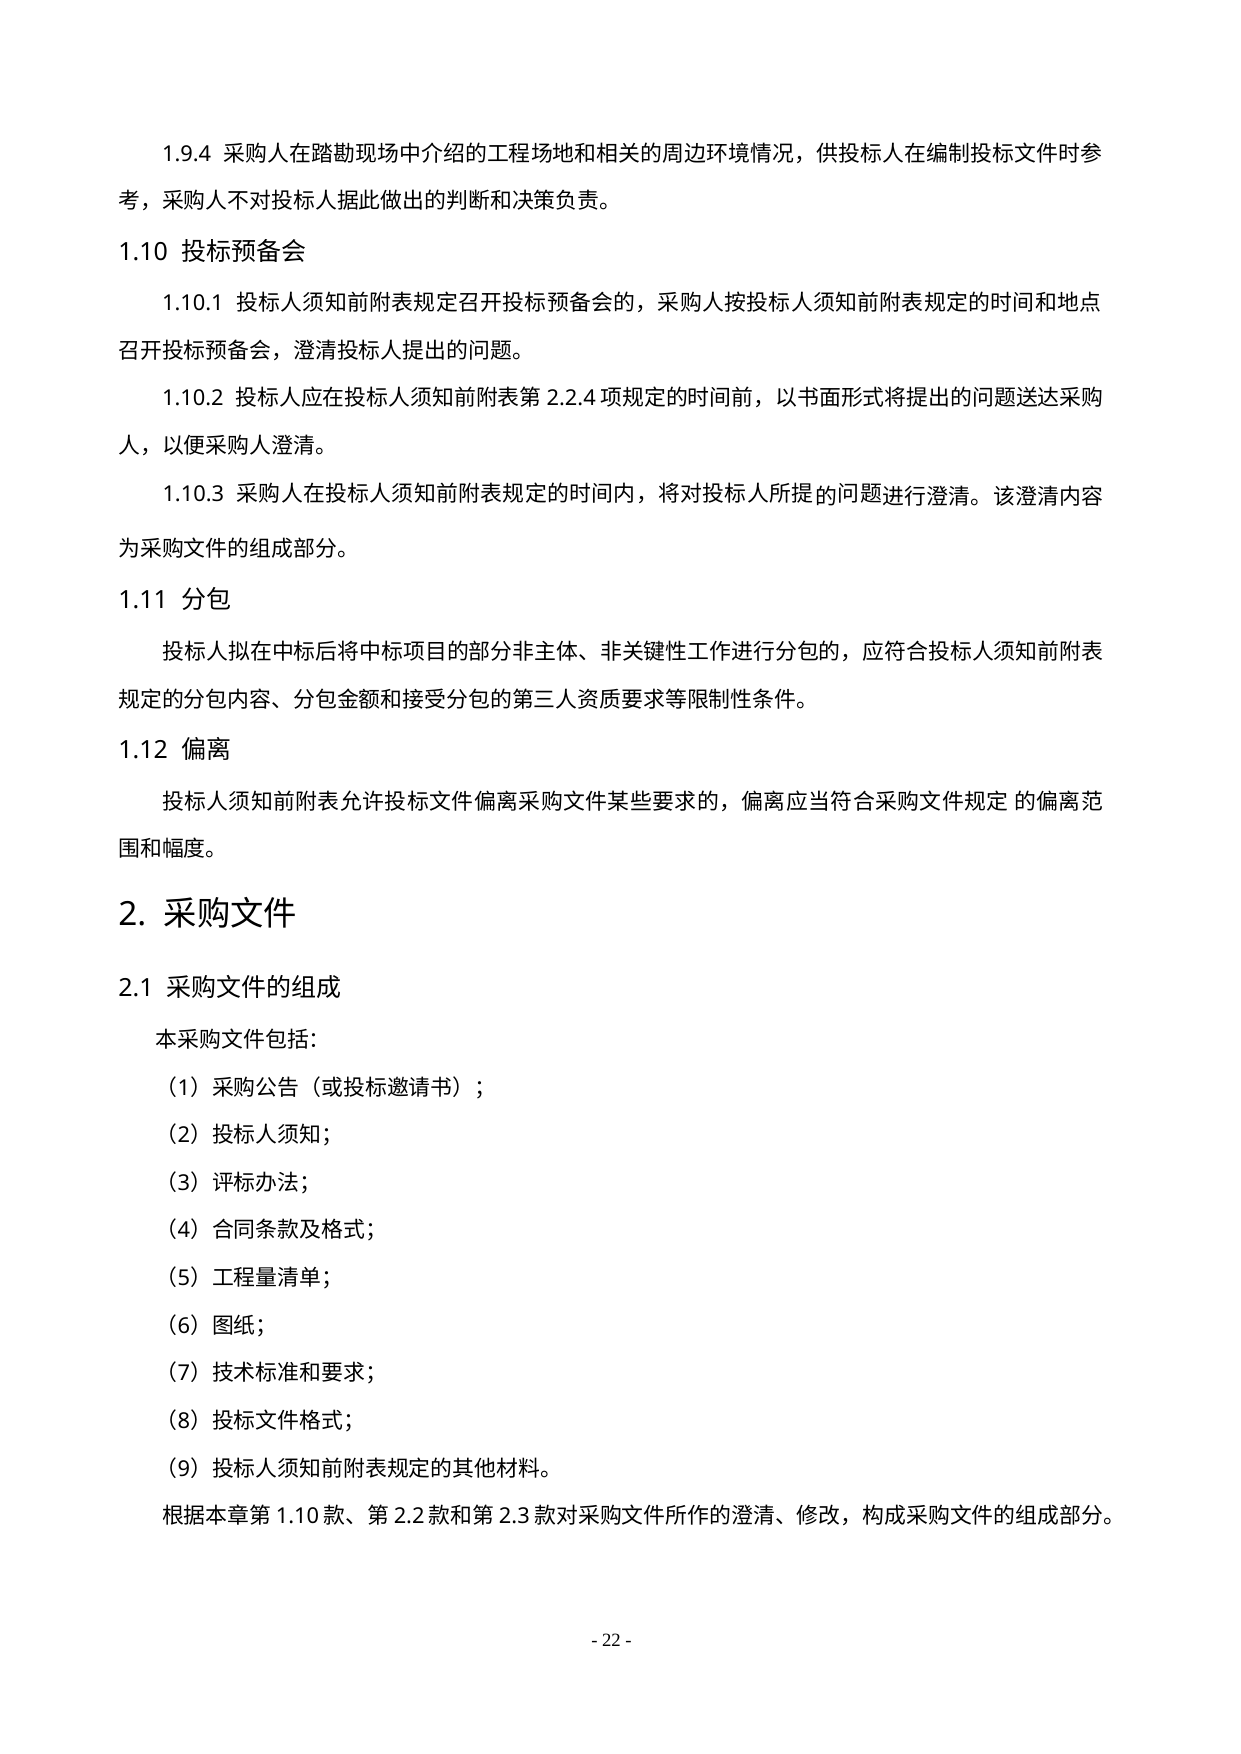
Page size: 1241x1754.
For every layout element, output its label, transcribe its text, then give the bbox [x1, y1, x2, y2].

subtitle 1.10 投标预备会 [118, 231, 1104, 267]
text （8）投标文件格式； [156, 1403, 1104, 1435]
text （7）技术标准和要求； [156, 1355, 1104, 1387]
text 1.10.2 投标人应在投标人须知前附表第2.2.4项规定的时间前，以书面形式将提出的问题送达采购人，以便采购人澄清。 [118, 380, 1104, 460]
text 1.10.1 投标人须知前附表规定召开投标预备会的，采购人按投标人须知前附表规定的时间和地点召开投标预备会，澄清投标人提出的问题。 [118, 285, 1104, 364]
subtitle 1.12 偏离 [118, 729, 1104, 766]
text 本采购文件包括： [156, 1022, 1104, 1054]
text 投标人须知前附表允许投标文件偏离采购文件某些要求的，偏离应当符合采购文件规定 的偏离范围和幅度。 [118, 784, 1104, 863]
text （9）投标人须知前附表规定的其他材料。 [156, 1451, 1104, 1482]
text （6）图纸； [156, 1308, 1104, 1339]
text （3）评标办法； [156, 1165, 1104, 1197]
subtitle 2. 采购文件 [118, 879, 1104, 944]
subtitle 2.1 采购文件的组成 [118, 968, 1104, 1004]
text 根据本章第1.10款、第2.2款和第2.3款对采购文件所作的澄清、修改，构成采购文件的组成部分。 [118, 1498, 1104, 1530]
text 1.9.4 采购人在踏勘现场中介绍的工程场地和相关的周边环境情况，供投标人在编制投标文件时参考，采购人不对投标人据此做出的判断和决策负责。 [118, 136, 1104, 215]
subtitle 1.11 分包 [118, 580, 1104, 616]
text （1）采购公告（或投标邀请书）； [156, 1070, 1104, 1101]
text （4）合同条款及格式； [156, 1212, 1104, 1244]
text 投标人拟在中标后将中标项目的部分非主体、非关键性工作进行分包的，应符合投标人须知前附表规定的分包内容、分包金额和接受分包的第三人资质要求等限制性条件。 [118, 634, 1104, 713]
text 1.10.3 采购人在投标人须知前附表规定的时间内，将对投标人所提的问题进行澄清。该澄清内容为采购文件的组成部分。 [118, 476, 1104, 562]
text （5）工程量清单； [156, 1260, 1104, 1292]
text （2）投标人须知； [156, 1117, 1104, 1149]
